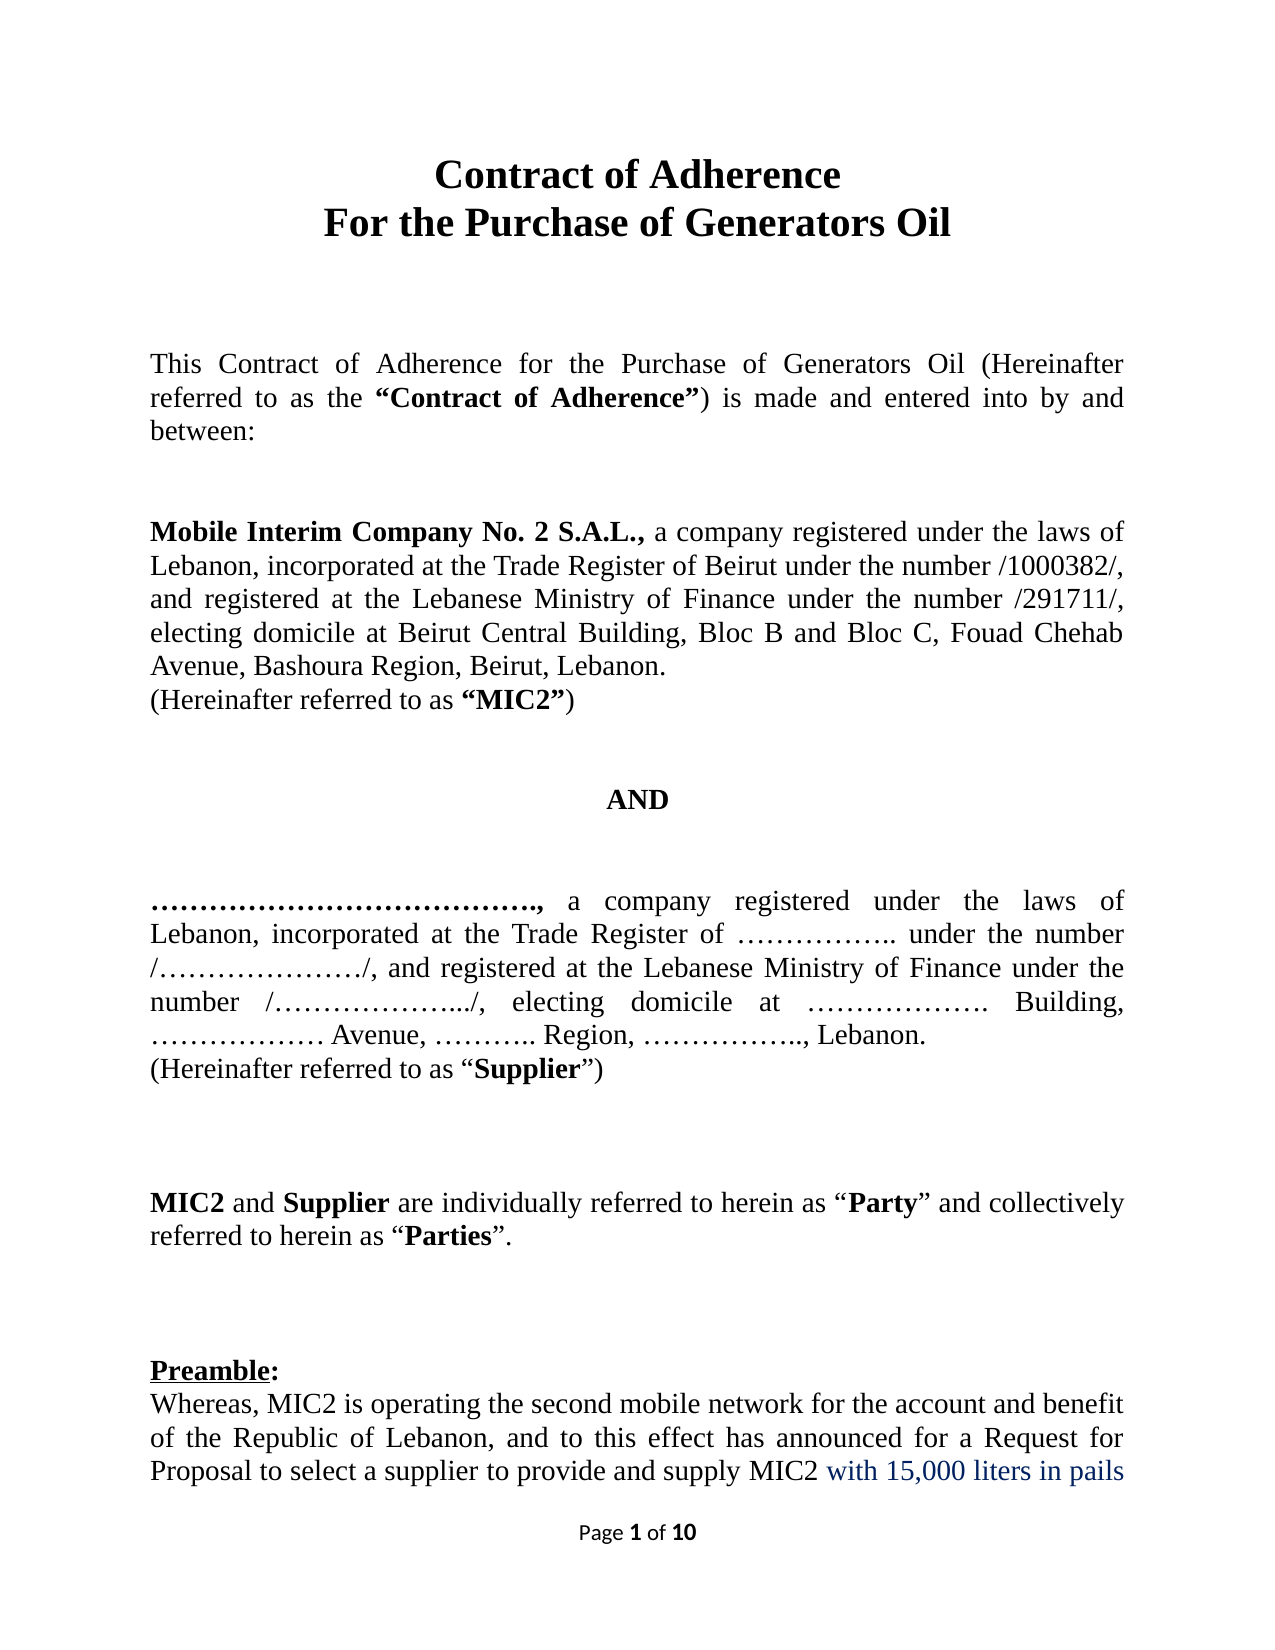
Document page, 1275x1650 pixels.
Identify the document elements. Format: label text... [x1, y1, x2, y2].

text This Contract of Adherence for the Purchase of Generators Oil (Hereinafter referred to as the “Contract of Adherence”) is made and entered into by and between: [150, 346, 1125, 447]
text …………………………………., a company registered under the laws of Lebanon, incorporated at the Trade Register of …………….. under the number /…………………/, and registered at the Lebanese Ministry of Finance under the number /……………….../, electing domicile at ………………. Building, ……………… Avenue, ……….. Region, …………….., Lebanon. [150, 883, 1125, 1051]
text (Hereinafter referred to as “MIC2”) [150, 682, 1125, 715]
text Contract of Adherence [150, 150, 1125, 198]
text (Hereinafter referred to as “Supplier”) [150, 1051, 1125, 1084]
text AND [150, 782, 1125, 816]
text Preamble: [150, 1353, 1125, 1386]
text For the Purchase of Generators Oil [150, 198, 1125, 246]
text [150, 1386, 1125, 1487]
text Mobile Interim Company No. 2 S.A.L., a company registered under the laws of Lebanon, incorporated at the Trade Register of Beirut under the number /1000382/, and registered at the Lebanese Ministry of Finance under the number /291711/, electing domicile at Beirut Central Building, Bloc B and Bloc C, Fouad Chehab Avenue, Bashoura Region, Beirut, Lebanon. [150, 514, 1125, 682]
text MIC2 and Supplier are individually referred to herein as “Party” and collectively referred to herein as “Parties”. [150, 1185, 1125, 1252]
